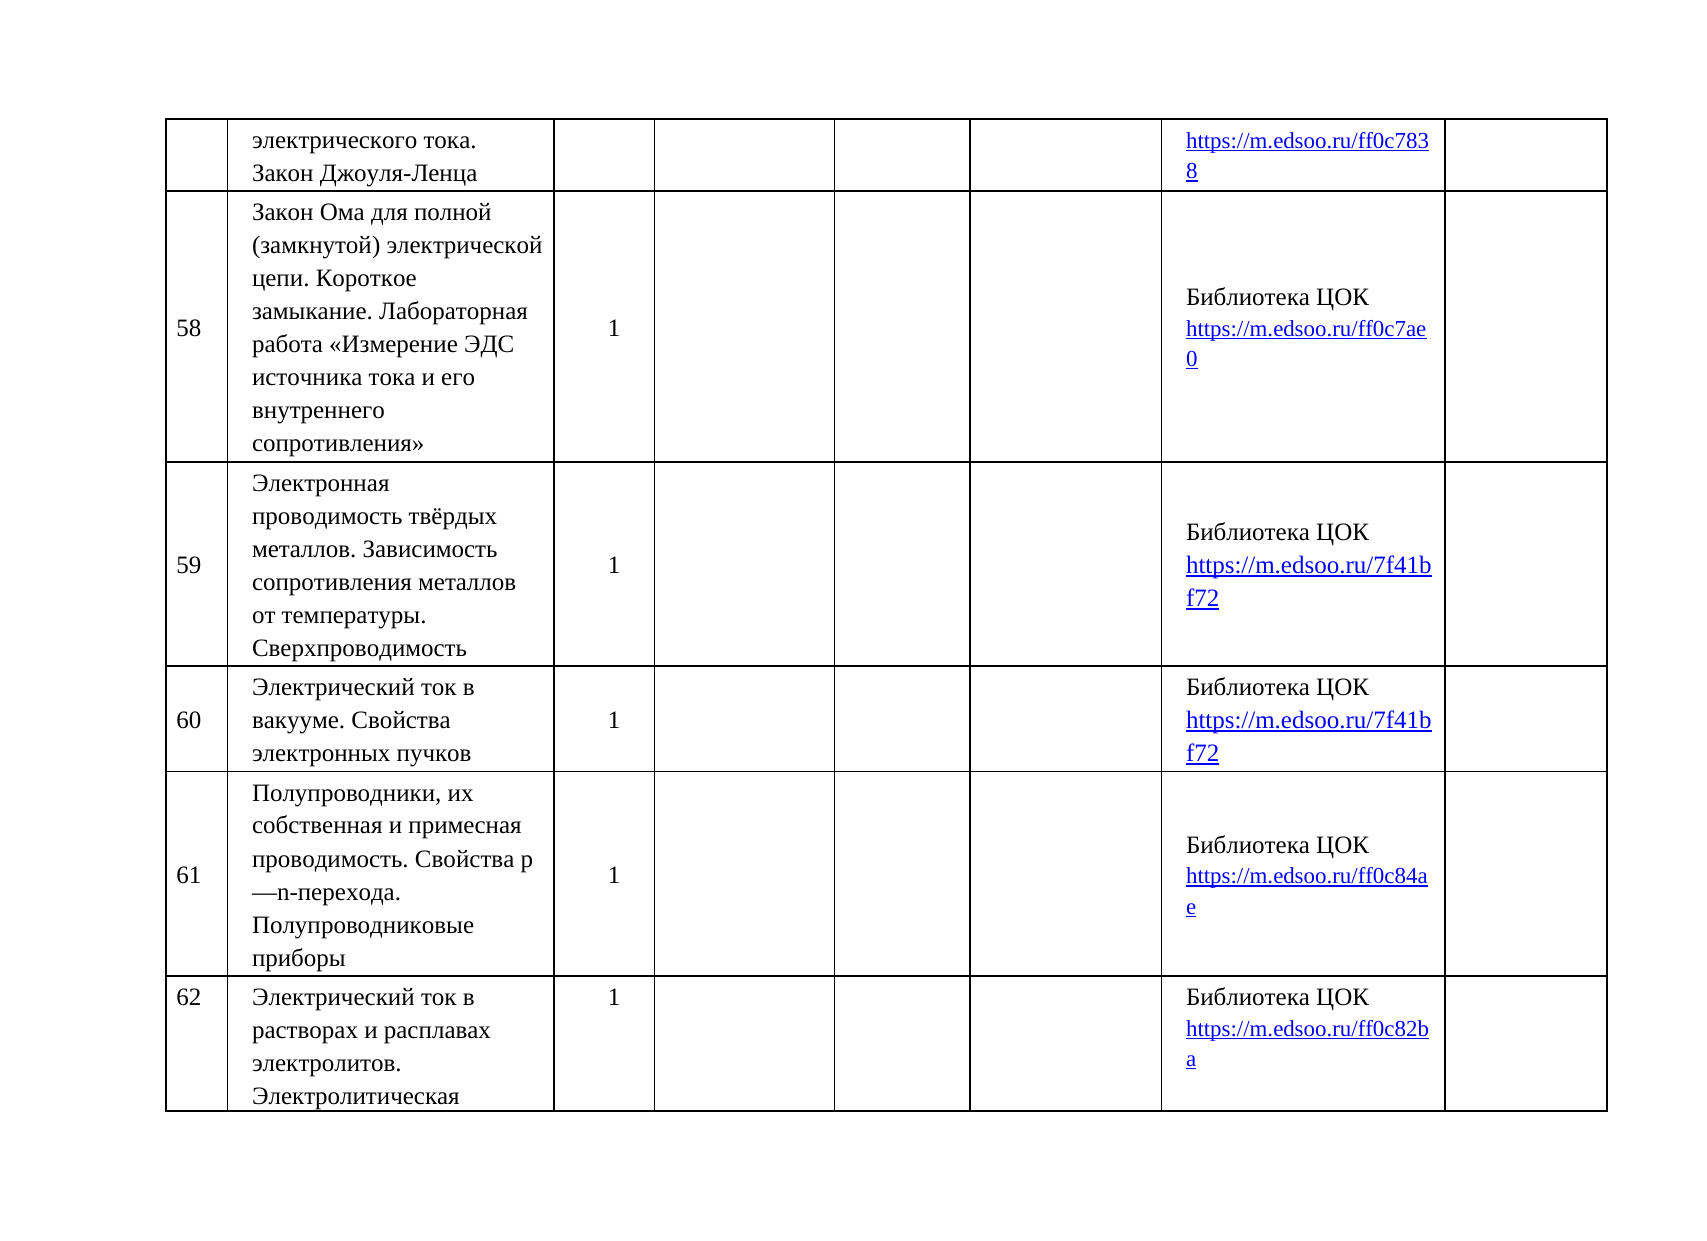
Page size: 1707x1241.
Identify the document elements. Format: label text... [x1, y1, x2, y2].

table_cell [971, 463, 1161, 665]
table_cell [1446, 977, 1606, 1110]
table_cell [971, 192, 1161, 461]
table_cell [835, 772, 969, 975]
table_cell Библиотека ЦОК https://m.edsoo.ru/ff0c7ae0 [1162, 192, 1444, 461]
table_cell Библиотека ЦОК https://m.edsoo.ru/7f41bf72 [1162, 667, 1444, 771]
table_cell [971, 120, 1161, 190]
table_cell [835, 120, 969, 190]
table_cell [655, 192, 834, 461]
table_cell [655, 772, 834, 975]
table_cell [655, 463, 834, 665]
table_cell 57 [167, 120, 227, 190]
table_cell [835, 667, 969, 771]
table_cell 1 [555, 977, 654, 1110]
table_cell [1446, 192, 1606, 461]
table_cell [971, 772, 1161, 975]
table_cell [1446, 772, 1606, 975]
table_cell 60 [167, 667, 227, 771]
table_cell [1446, 120, 1606, 190]
table_cell Электрический ток в вакууме. Свойства электронных пучков [228, 667, 553, 771]
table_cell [228, 977, 553, 1110]
table_cell 1 [555, 667, 654, 771]
table_cell [971, 667, 1161, 771]
table_cell 1 [555, 120, 654, 190]
table_cell [655, 120, 834, 190]
table_cell 1 [555, 192, 654, 461]
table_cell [1162, 120, 1444, 190]
table_cell Полупроводники, их собственная и примесная проводимость. Свойства p—n-перехода. Полупроводниковые приборы [228, 772, 553, 975]
table_cell 1 [555, 463, 654, 665]
table_cell 61 [167, 772, 227, 975]
table_cell 62 [167, 977, 227, 1110]
table_cell [971, 977, 1161, 1110]
table_cell Закон Ома для полной (замкнутой) электрической цепи. Короткое замыкание. Лабораторная работа «Измерение ЭДС источника тока и его внутреннего сопротивления» [228, 192, 553, 461]
table_cell [1446, 463, 1606, 665]
table_cell [1446, 667, 1606, 771]
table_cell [1162, 772, 1444, 975]
table_cell [655, 667, 834, 771]
table_cell 59 [167, 463, 227, 665]
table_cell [228, 120, 553, 190]
table_cell [835, 192, 969, 461]
table_cell [835, 977, 969, 1110]
table_cell 58 [167, 192, 227, 461]
table_cell Электронная проводимость твёрдых металлов. Зависимость сопротивления металлов от температуры. Сверхпроводимость [228, 463, 553, 665]
table_cell 1 [555, 772, 654, 975]
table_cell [1162, 977, 1444, 1110]
table_cell [835, 463, 969, 665]
table_cell Библиотека ЦОК https://m.edsoo.ru/7f41bf72 [1162, 463, 1444, 665]
table_cell [655, 977, 834, 1110]
